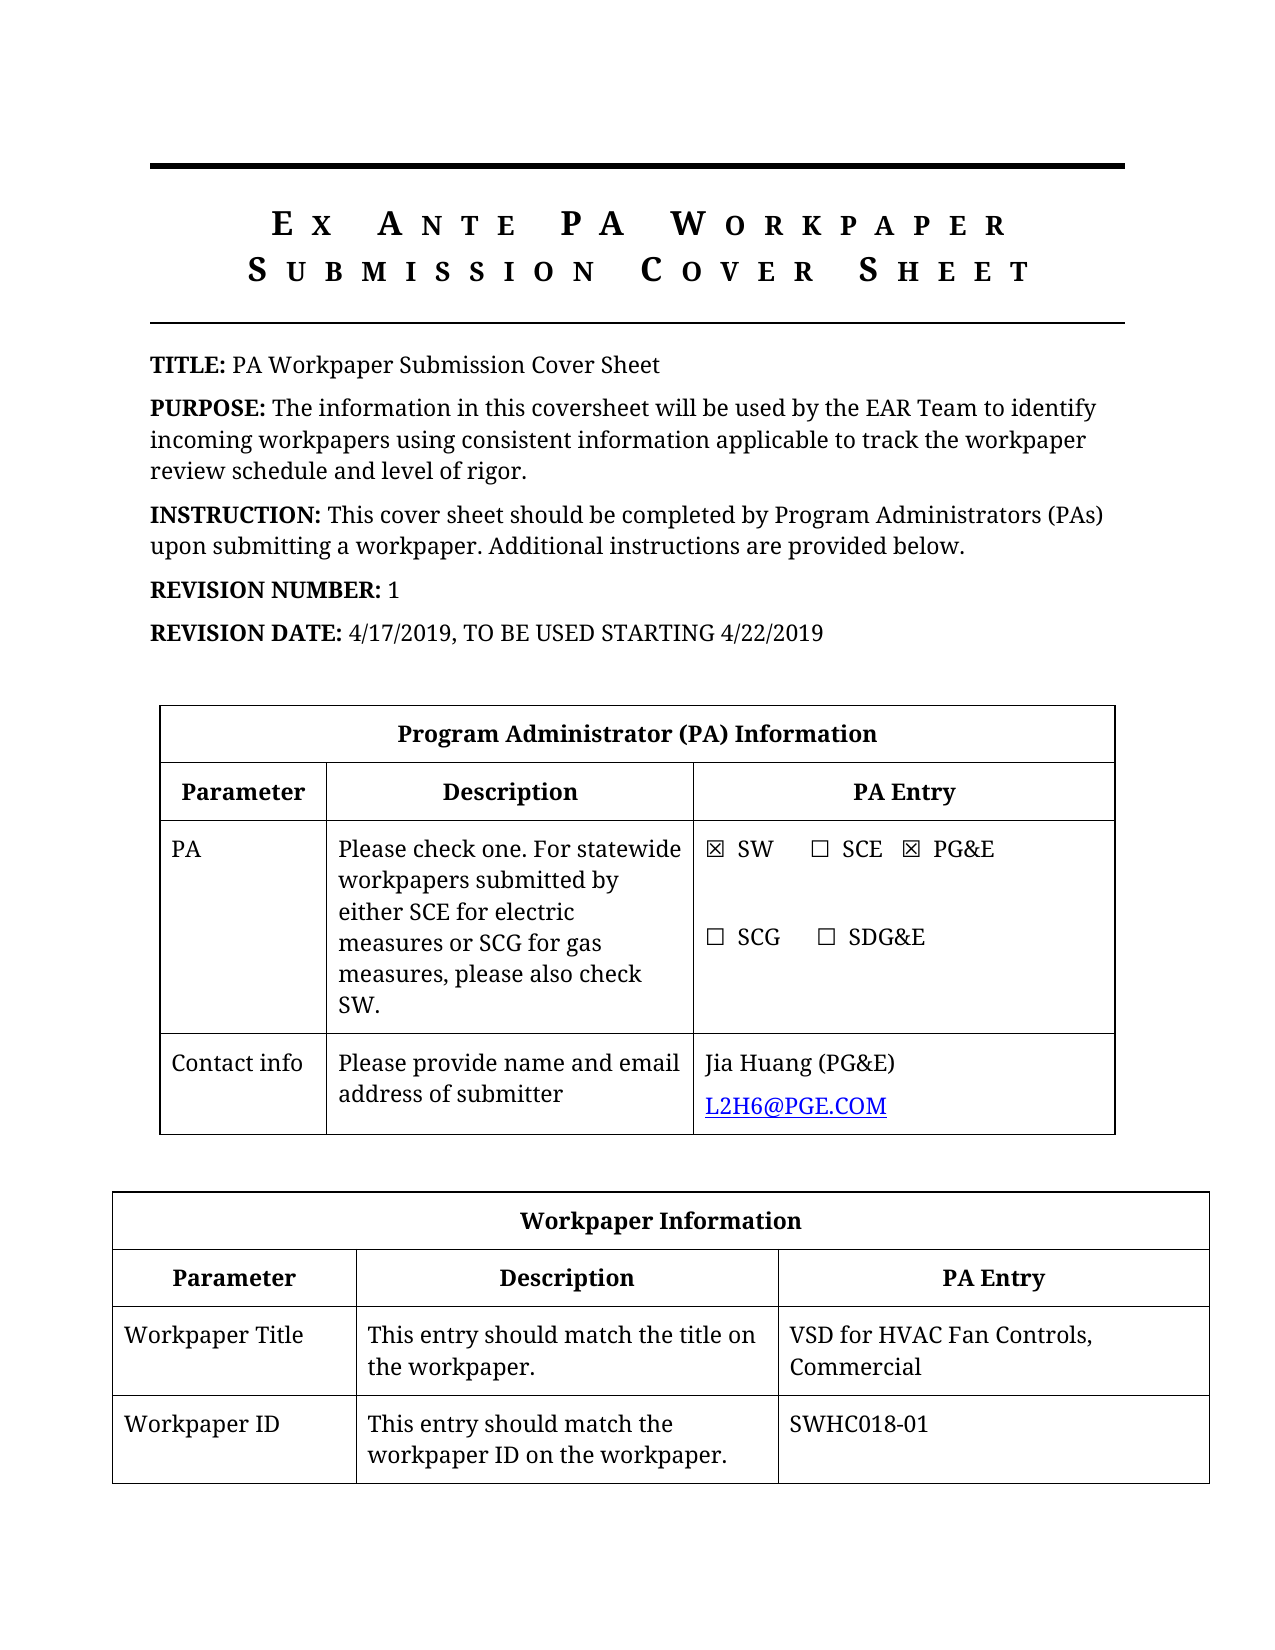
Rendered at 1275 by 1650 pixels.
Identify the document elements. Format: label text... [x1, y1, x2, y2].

table_cell Parameter [161, 763, 326, 819]
table_cell SW SCE PG&E SCG SDG&E [694, 821, 1114, 1033]
table_cell Description [357, 1250, 778, 1306]
table_cell PA Entry [779, 1250, 1209, 1306]
text REVISION DATE: 4/17/2019, to be used starting 4/22/2019 [150, 617, 1125, 649]
table_cell PA Entry [694, 763, 1114, 819]
table_cell Jia Huang (PG&E) L2H6@PGE.COM [694, 1034, 1114, 1134]
table_cell VSD for HVAC Fan Controls, Commercial [779, 1307, 1209, 1394]
text Purpose: The information in this coversheet will be used by the EAR Team to identify incoming workpapers using consistent information applicable to track the workpaper review schedule and level of rigor. [150, 392, 1125, 486]
text INSTRUCTION: This cover sheet should be completed by Program Administrators (PAs) upon submitting a workpaper. Additional instructions are provided below. [150, 499, 1125, 561]
table_cell Workpaper Title [113, 1307, 356, 1394]
table_header Workpaper Information [113, 1193, 1209, 1249]
text Title: PA Workpaper Submission Cover Sheet [150, 349, 1125, 380]
table_cell This entry should match the title on the workpaper. [357, 1307, 778, 1394]
table_cell SWHC018-01 [779, 1396, 1209, 1483]
table_cell PA [161, 821, 326, 1033]
table_cell Please check one. For statewide workpapers submitted by either SCE for electric measures or SCG for gas measures, please also check SW. [327, 821, 693, 1033]
text REVISION NUMBER: 1 [150, 574, 1125, 605]
table_cell Contact info [161, 1034, 326, 1134]
table_header Program Administrator (PA) Information [161, 706, 1114, 762]
table_cell Please provide name and email address of submitter [327, 1034, 693, 1134]
table_cell Parameter [113, 1250, 356, 1306]
table_cell Description [327, 763, 693, 819]
table_cell Workpaper ID [113, 1396, 356, 1483]
text Ex Ante PA Workpaper Submission Cover Sheet [150, 169, 1125, 322]
table_cell This entry should match the workpaper ID on the workpaper. [357, 1396, 778, 1483]
